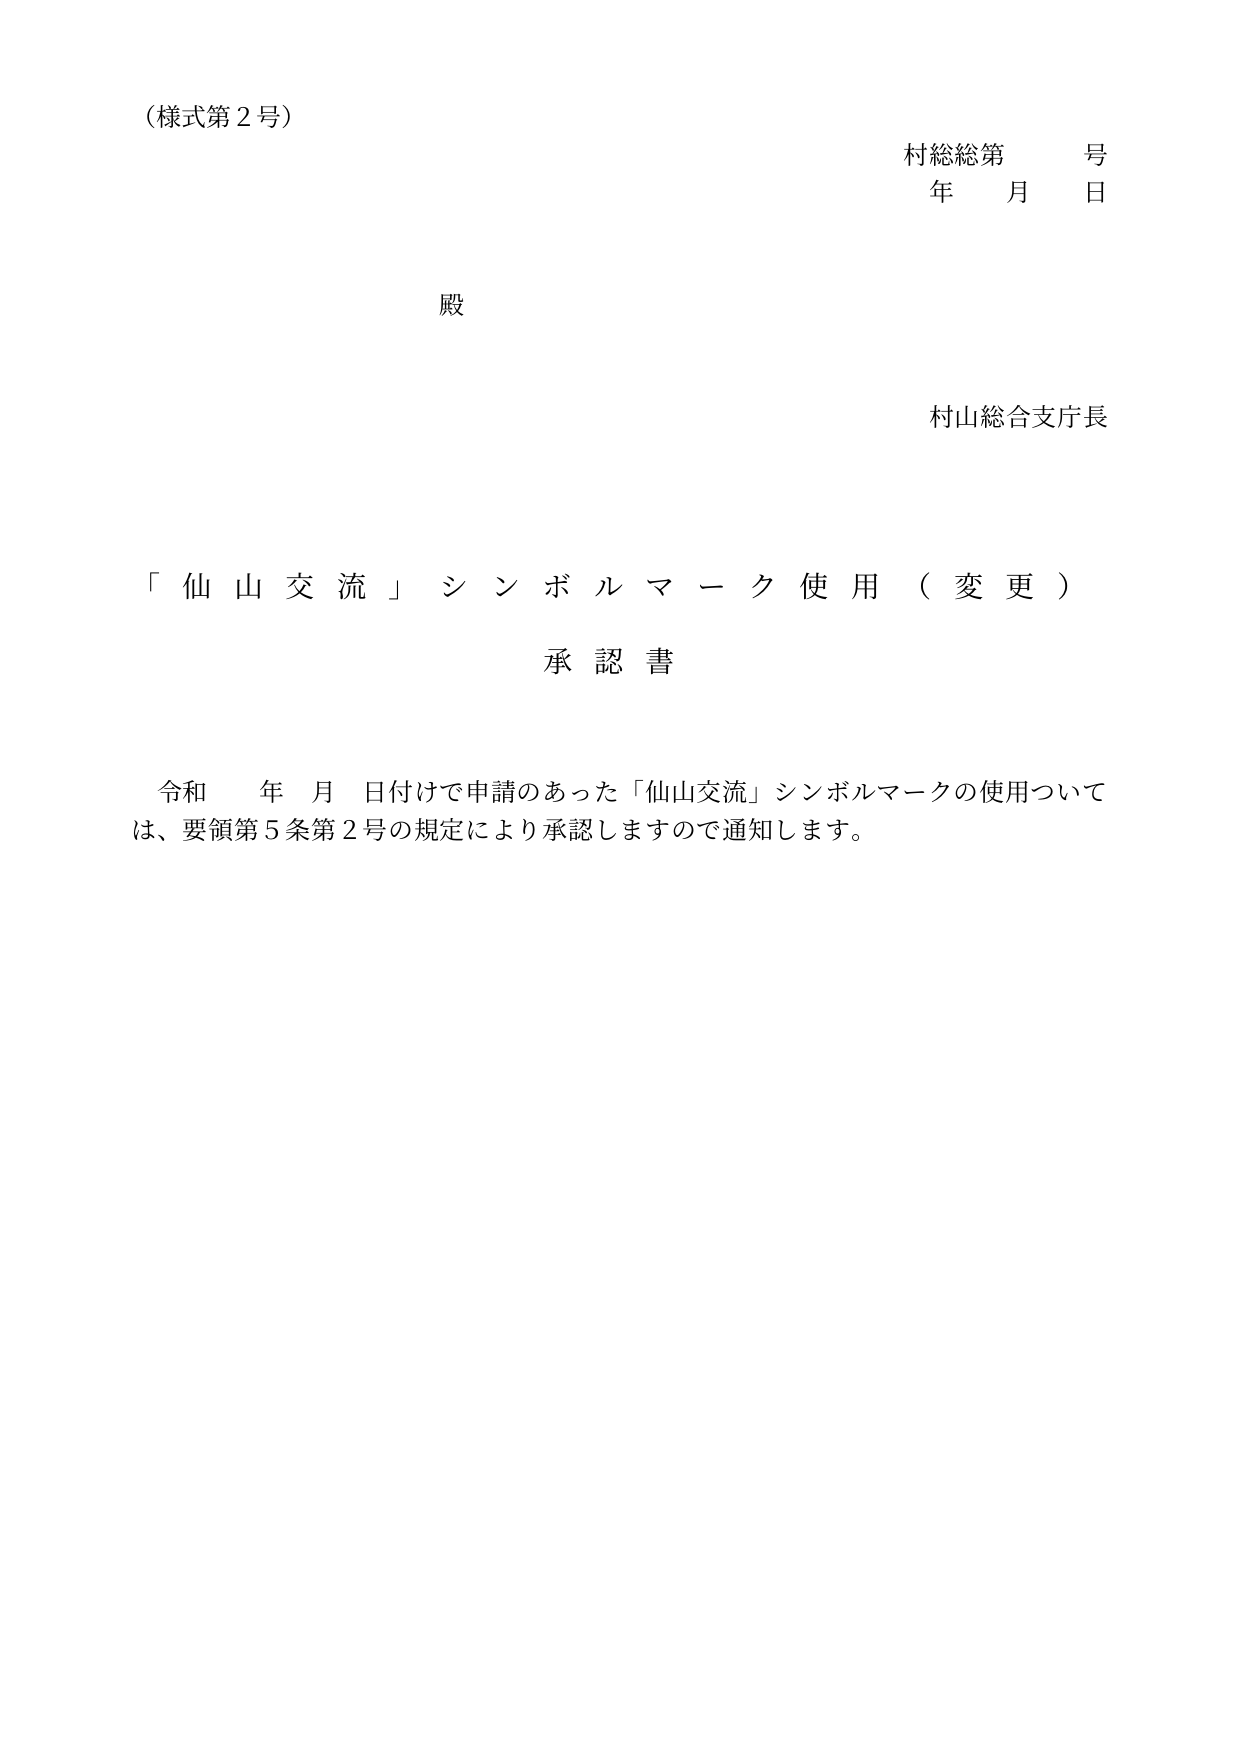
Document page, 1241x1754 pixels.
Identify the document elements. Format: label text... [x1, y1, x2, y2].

text 「仙山交流」シンボルマーク使用（変更）承認書 [131, 547, 1109, 697]
text 年 月 日 [131, 172, 1109, 210]
text 殿 [131, 285, 1109, 322]
text 村山総合支庁長 [131, 397, 1109, 435]
text 村総総第 号 [131, 135, 1109, 172]
text 令和 年 月 日付けで申請のあった「仙山交流」シンボルマークの使用ついては、要領第５条第２号の規定により承認しますので通知します。 [131, 772, 1109, 847]
